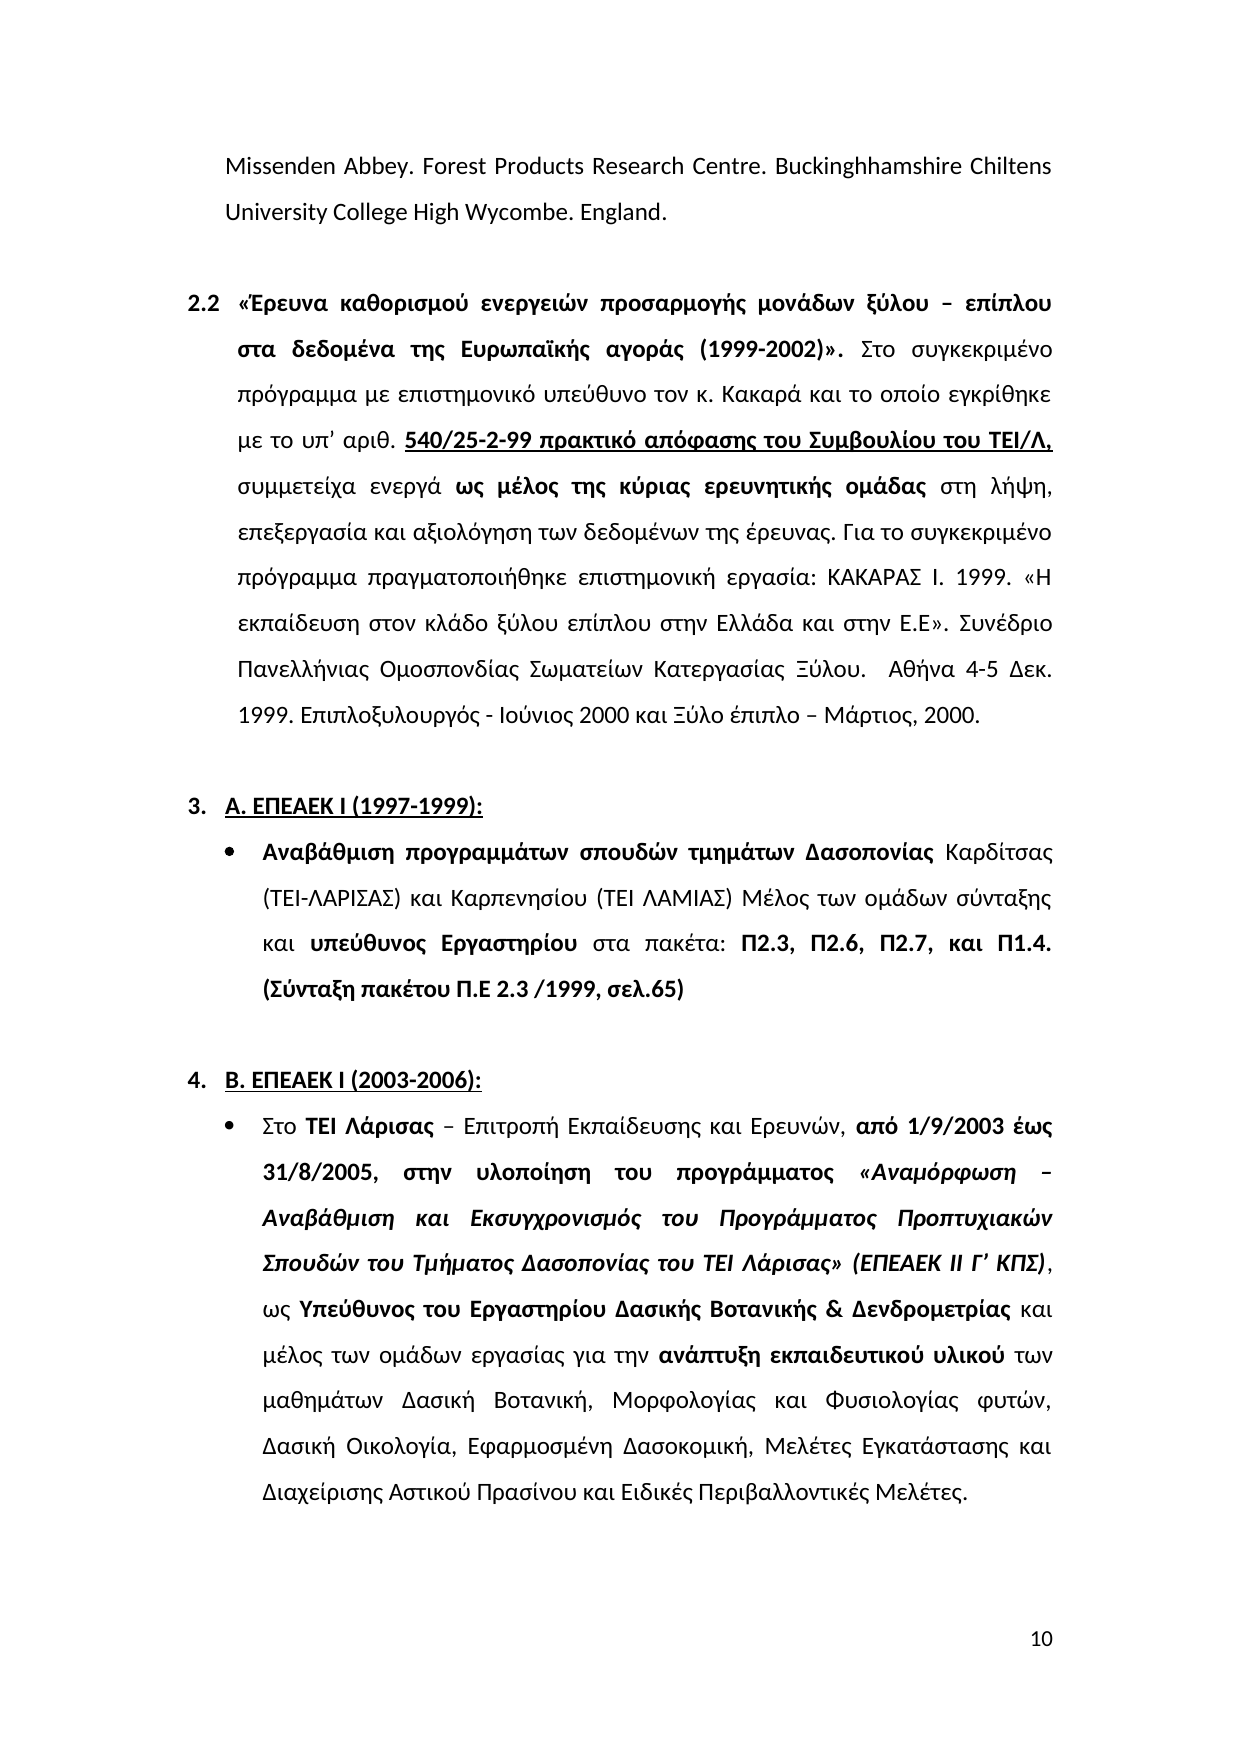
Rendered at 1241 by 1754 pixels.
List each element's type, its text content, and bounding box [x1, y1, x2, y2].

list Στο ΤΕΙ Λάρισας – Επιτροπή Εκπαίδευσης και Ερευνών, από 1/9/2003 έως 31/8/2005, στην υλοποίηση του προγράμματος «Αναμόρφωση – Αναβάθμιση και Εκσυγχρονισμός του Προγράμματος Προπτυχιακών Σπουδών του Τμήματος Δασοπονίας του ΤΕΙ Λάρισας» (ΕΠΕΑΕΚ ΙΙ Γ’ ΚΠΣ), ως Υπεύθυνος του Εργαστηρίου Δασικής Βοτανικής & Δενδρομετρίας και μέλος των ομάδων εργασίας για την ανάπτυξη εκπαιδευτικού υλικού των μαθημάτων Δασική Βοτανική, Μορφολογίας και Φυσιολογίας φυτών, Δασική Οικολογία, Εφαρμοσμένη Δασοκομική, Μελέτες Εγκατάστασης και Διαχείρισης Αστικού Πρασίνου και Ειδικές Περιβαλλοντικές Μελέτες. [225, 1110, 1053, 1507]
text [225, 150, 1053, 226]
list «Έρευνα καθορισμού ενεργειών προσαρμογής μονάδων ξύλου – επίπλου στα δεδομένα της Ευρωπαϊκής αγοράς (1999-2002)». Στο συγκεκριμένο πρόγραμμα με επιστημονικό υπεύθυνο τον κ. Κακαρά και το οποίο εγκρίθηκε με το υπ’ αριθ. 540/25-2-99 πρακτικό απόφασης του Συμβουλίου του ΤΕΙ/Λ, συμμετείχα ενεργά ως μέλος της κύριας ερευνητικής ομάδας στη λήψη, επεξεργασία και αξιολόγηση των δεδομένων της έρευνας. Για το συγκεκριμένο πρόγραμμα πραγματοποιήθηκε επιστημονική εργασία: ΚΑΚΑΡΑΣ Ι. 1999. «Η εκπαίδευση στον κλάδο ξύλου επίπλου στην Ελλάδα και στην Ε.Ε». Συνέδριο Πανελλήνιας Ομοσπονδίας Σωματείων Κατεργασίας Ξύλου. Αθήνα 4-5 Δεκ. 1999. Επιπλοξυλουργός - Ιούνιος 2000 και Ξύλο έπιπλο – Μάρτιος, 2000. [187, 287, 1053, 729]
list Β. ΕΠΕΑΕΚ Ι (2003-2006): [187, 1064, 1053, 1095]
list A. ΕΠΕΑΕΚ Ι (1997-1999): [187, 790, 1053, 821]
list Αναβάθμιση προγραμμάτων σπουδών τμημάτων Δασοπονίας Καρδίτσας (ΤΕΙ-ΛΑΡΙΣΑΣ) και Καρπενησίου (ΤΕΙ ΛΑΜΙΑΣ) Μέλος των ομάδων σύνταξης και υπεύθυνος Εργαστηρίου στα πακέτα: Π2.3, Π2.6, Π2.7, και Π1.4. (Σύνταξη πακέτου Π.Ε 2.3 /1999, σελ.65) [225, 836, 1053, 1004]
